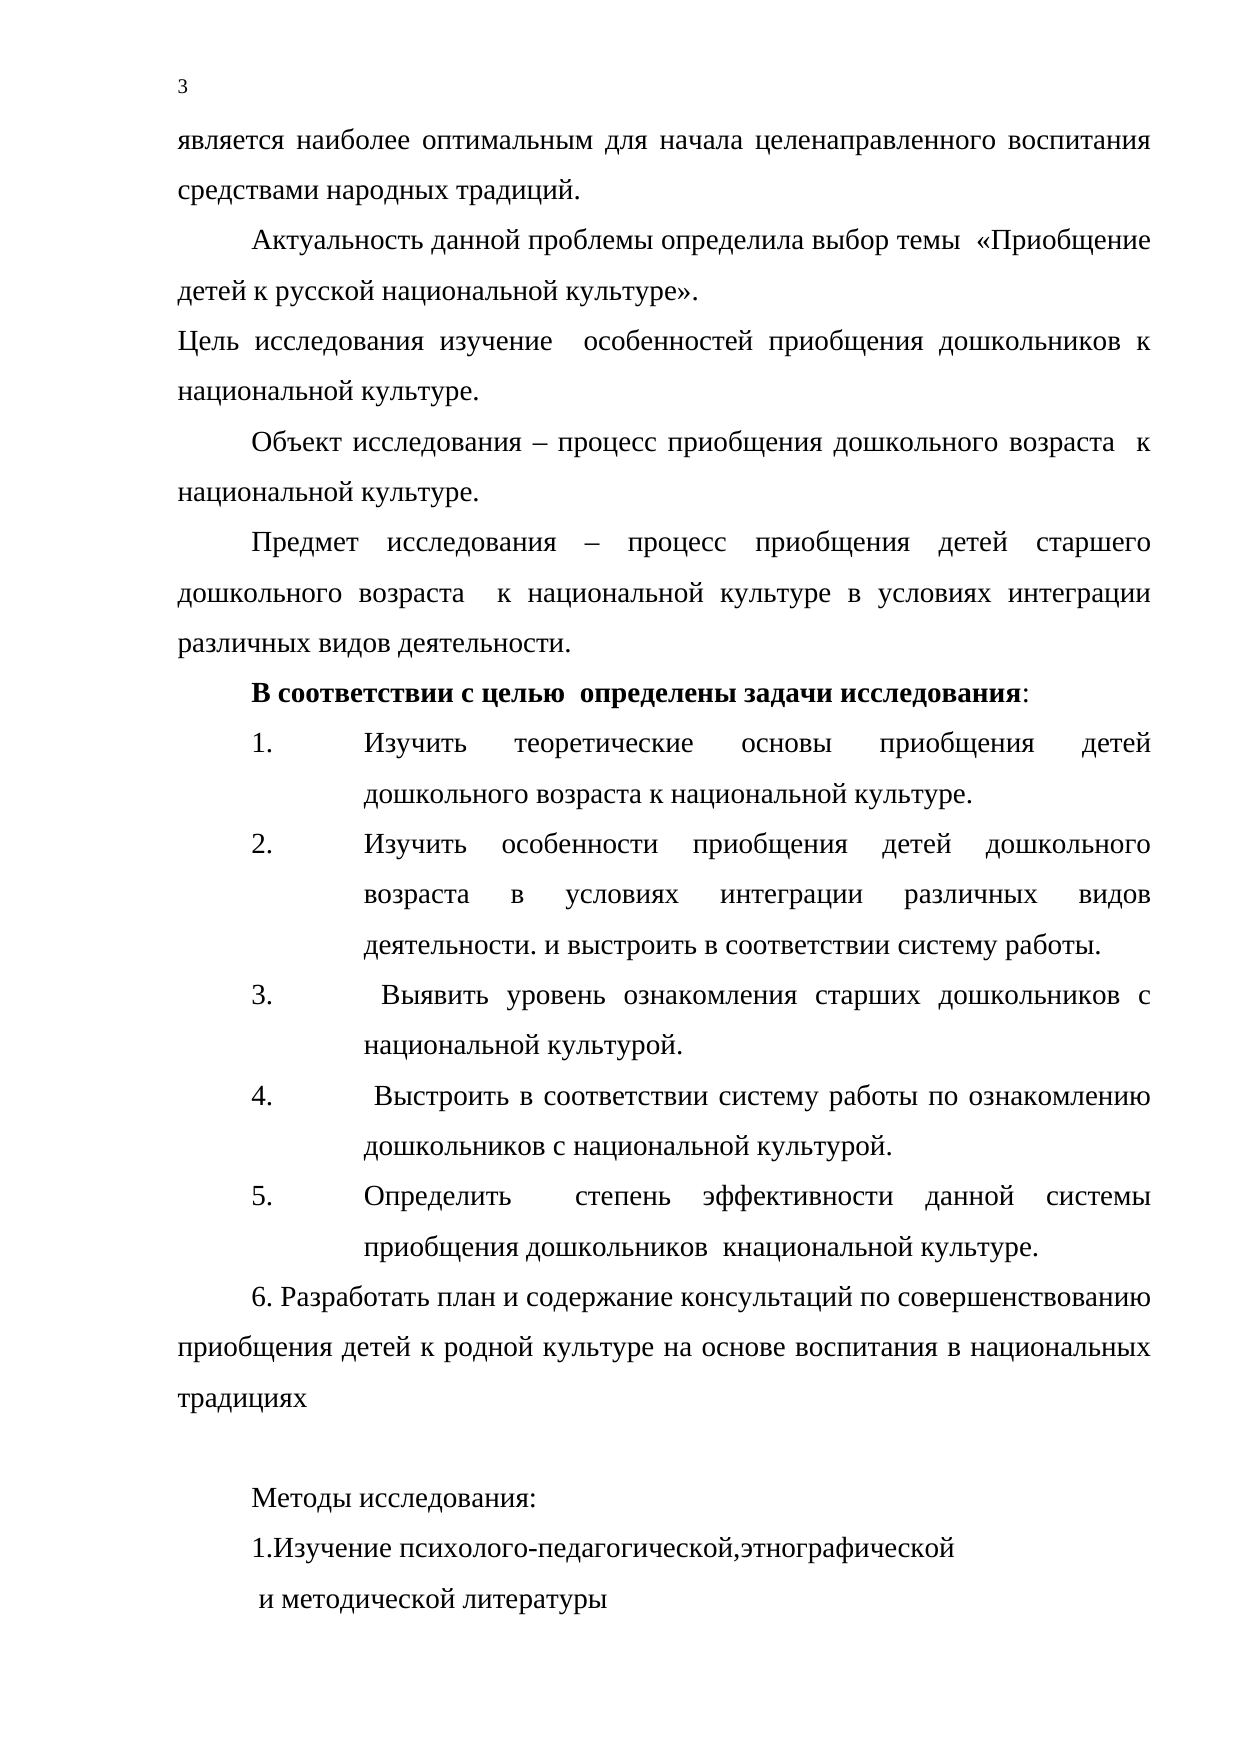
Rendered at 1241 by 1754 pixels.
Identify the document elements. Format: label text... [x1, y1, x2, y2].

text и методической литературы [177, 1581, 1152, 1614]
text Предмет исследования – процесс приобщения детей старшего дошкольного возраста к национальной культуре в условиях интеграции различных видов деятельности. [177, 524, 1152, 658]
list Определить степень эффективности данной системы приобщения дошкольников кнациональной культуре. [251, 1178, 1152, 1262]
text Актуальность данной проблемы определила выбор темы «Приобщение детей к русской национальной культуре». [177, 222, 1152, 306]
text В соответствии с целью определены задачи исследования: [177, 675, 1152, 709]
text 6. Разработать план и содержание консультаций по совершенствованию приобщения детей к родной культуре на основе воспитания в национальных традициях [177, 1279, 1152, 1413]
list Выявить уровень ознакомления старших дошкольников с национальной культурой. [251, 977, 1152, 1061]
list Изучить особенности приобщения детей дошкольного возраста в условиях интеграции различных видов деятельности. и выстроить в соответствии систему работы. [251, 826, 1152, 960]
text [177, 122, 1152, 206]
text Методы исследования: [177, 1480, 1152, 1514]
text 1.Изучение психолого-педагогической,этнографической [177, 1531, 1152, 1564]
text Цель исследования изучение особенностей приобщения дошкольников к национальной культуре. [177, 323, 1152, 407]
text Объект исследования – процесс приобщения дошкольного возраста к национальной культуре. [177, 424, 1152, 508]
list Выстроить в соответствии систему работы по ознакомлению дошкольников с национальной культурой. [251, 1078, 1152, 1162]
list Изучить теоретические основы приобщения детей дошкольного возраста к национальной культуре. [251, 726, 1152, 809]
